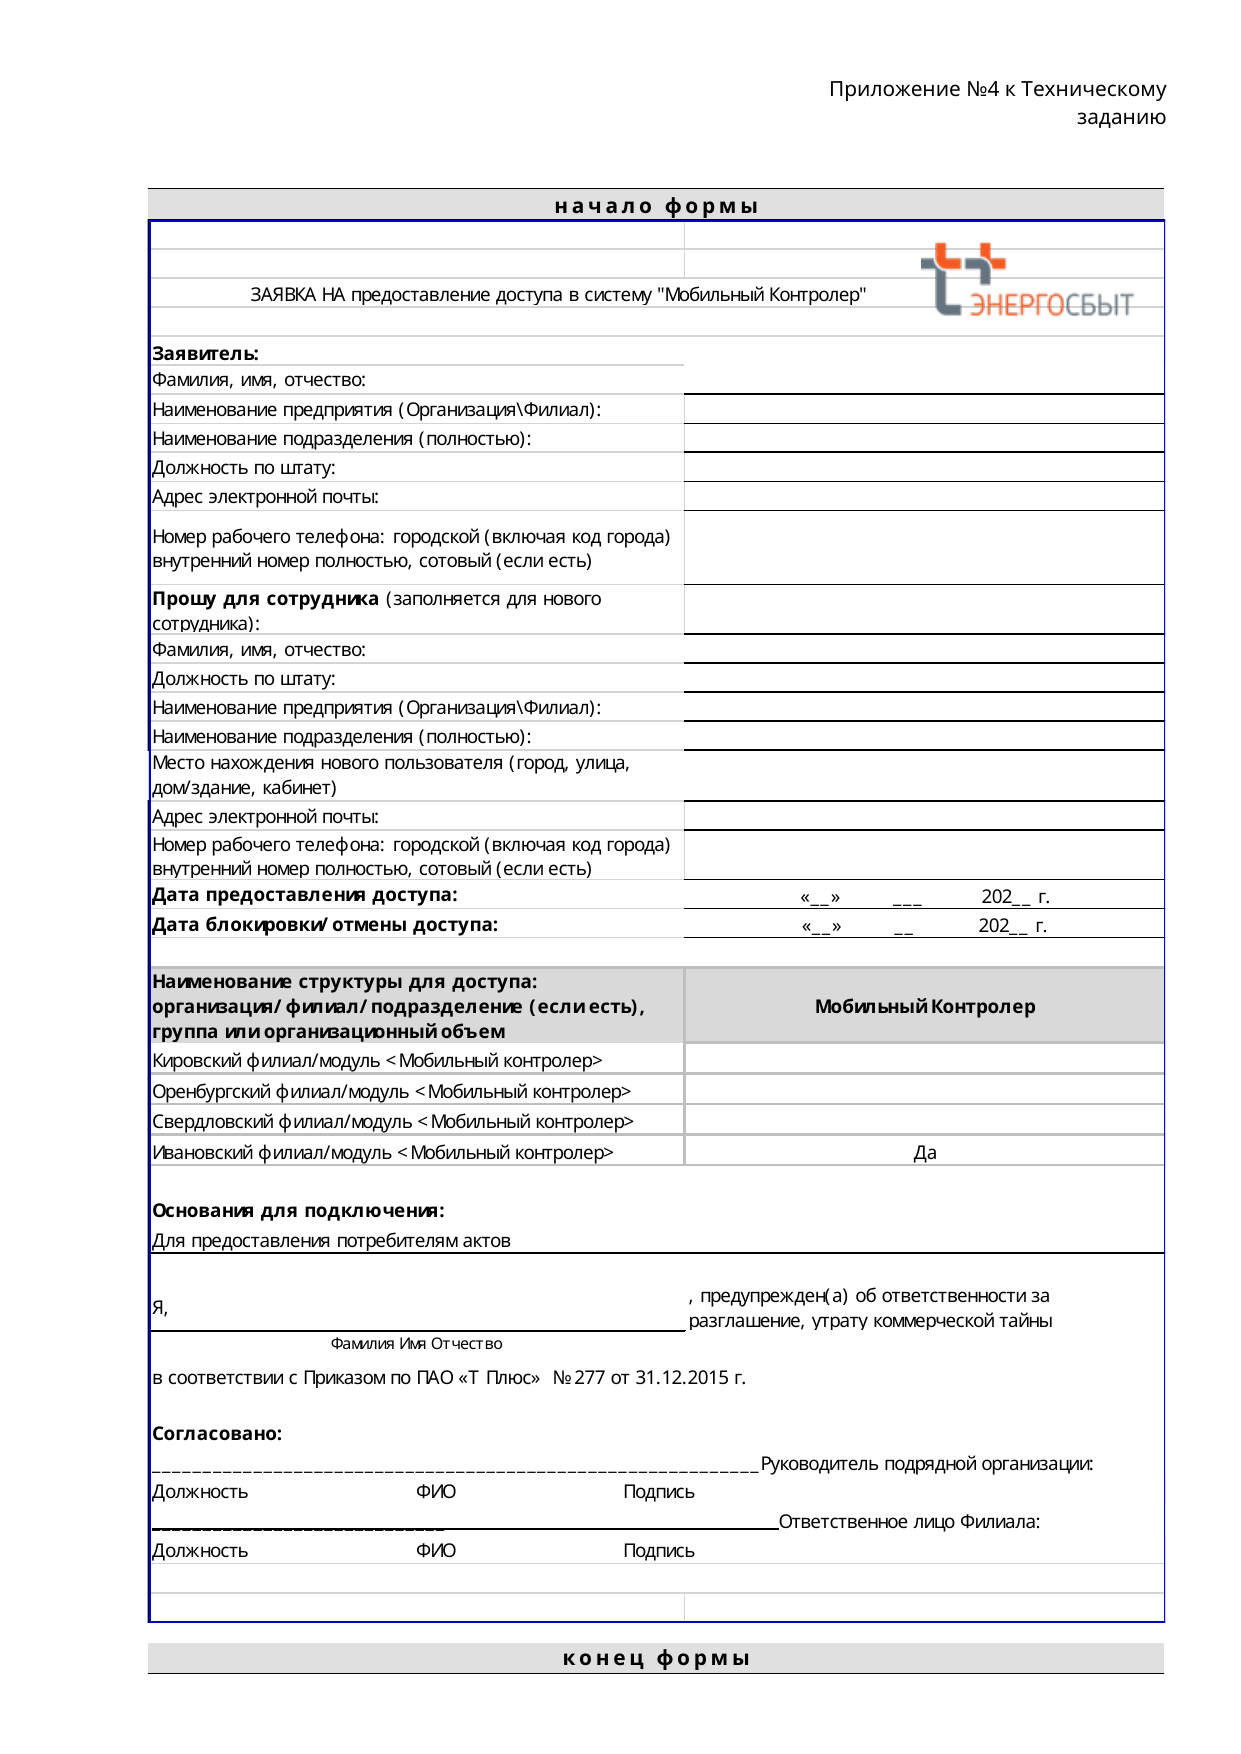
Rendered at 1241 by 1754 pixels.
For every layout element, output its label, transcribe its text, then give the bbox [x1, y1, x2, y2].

text конец формы [148, 1643, 1164, 1673]
text Приложение №4 к Техническому заданию [738, 74, 1167, 131]
text начало формы [148, 189, 1164, 219]
